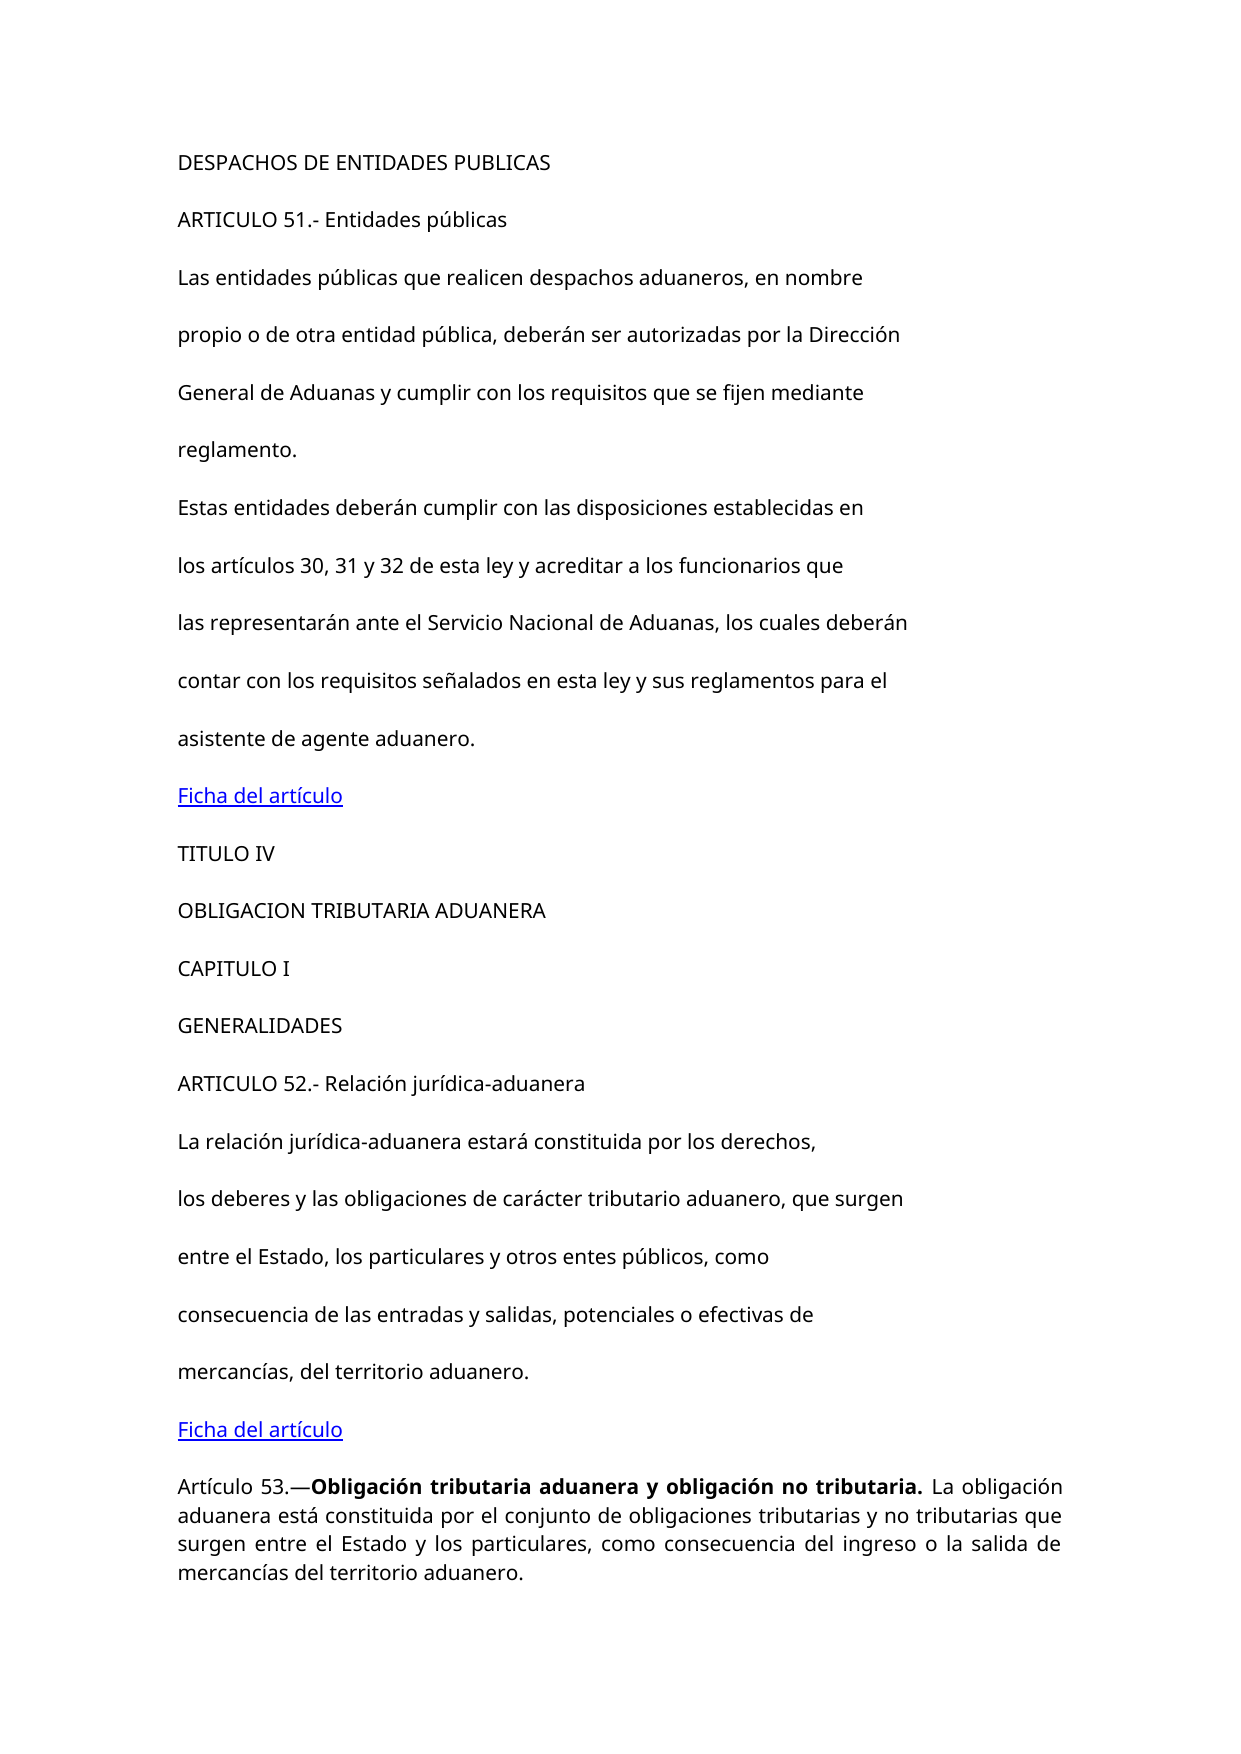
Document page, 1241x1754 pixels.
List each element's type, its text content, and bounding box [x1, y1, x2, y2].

text Ficha del artículo [177, 781, 1063, 810]
text Estas entidades deberán cumplir con las disposiciones establecidas en [177, 493, 1063, 522]
text propio o de otra entidad pública, deberán ser autorizadas por la Dirección [177, 320, 1063, 349]
text mercancías, del territorio aduanero. [177, 1357, 1063, 1386]
text los artículos 30, 31 y 32 de esta ley y acreditar a los funcionarios que [177, 551, 1063, 579]
text Artículo 53.—Obligación tributaria aduanera y obligación no tributaria. La obligación aduanera está constituida por el conjunto de obligaciones tributarias y no tributarias que surgen entre el Estado y los particulares, como consecuencia del ingreso o la salida de mercancías del territorio aduanero. [177, 1472, 1063, 1586]
text La relación jurídica-aduanera estará constituida por los derechos, [177, 1127, 1063, 1155]
text las representarán ante el Servicio Nacional de Aduanas, los cuales deberán [177, 608, 1063, 637]
text TITULO IV [177, 839, 1063, 867]
text GENERALIDADES [177, 1012, 1063, 1040]
text asistente de agente aduanero. [177, 724, 1063, 752]
text General de Aduanas y cumplir con los requisitos que se fijen mediante [177, 378, 1063, 406]
text Ficha del artículo [177, 1415, 1063, 1443]
text CAPITULO I [177, 954, 1063, 982]
text los deberes y las obligaciones de carácter tributario aduanero, que surgen [177, 1184, 1063, 1213]
text contar con los requisitos señalados en esta ley y sus reglamentos para el [177, 666, 1063, 694]
text OBLIGACION TRIBUTARIA ADUANERA [177, 896, 1063, 925]
text DESPACHOS DE ENTIDADES PUBLICAS [177, 148, 1063, 176]
text ARTICULO 52.- Relación jurídica-aduanera [177, 1069, 1063, 1098]
text consecuencia de las entradas y salidas, potenciales o efectivas de [177, 1300, 1063, 1328]
text entre el Estado, los particulares y otros entes públicos, como [177, 1242, 1063, 1271]
text reglamento. [177, 436, 1063, 464]
text ARTICULO 51.- Entidades públicas [177, 205, 1063, 234]
text Las entidades públicas que realicen despachos aduaneros, en nombre [177, 263, 1063, 291]
